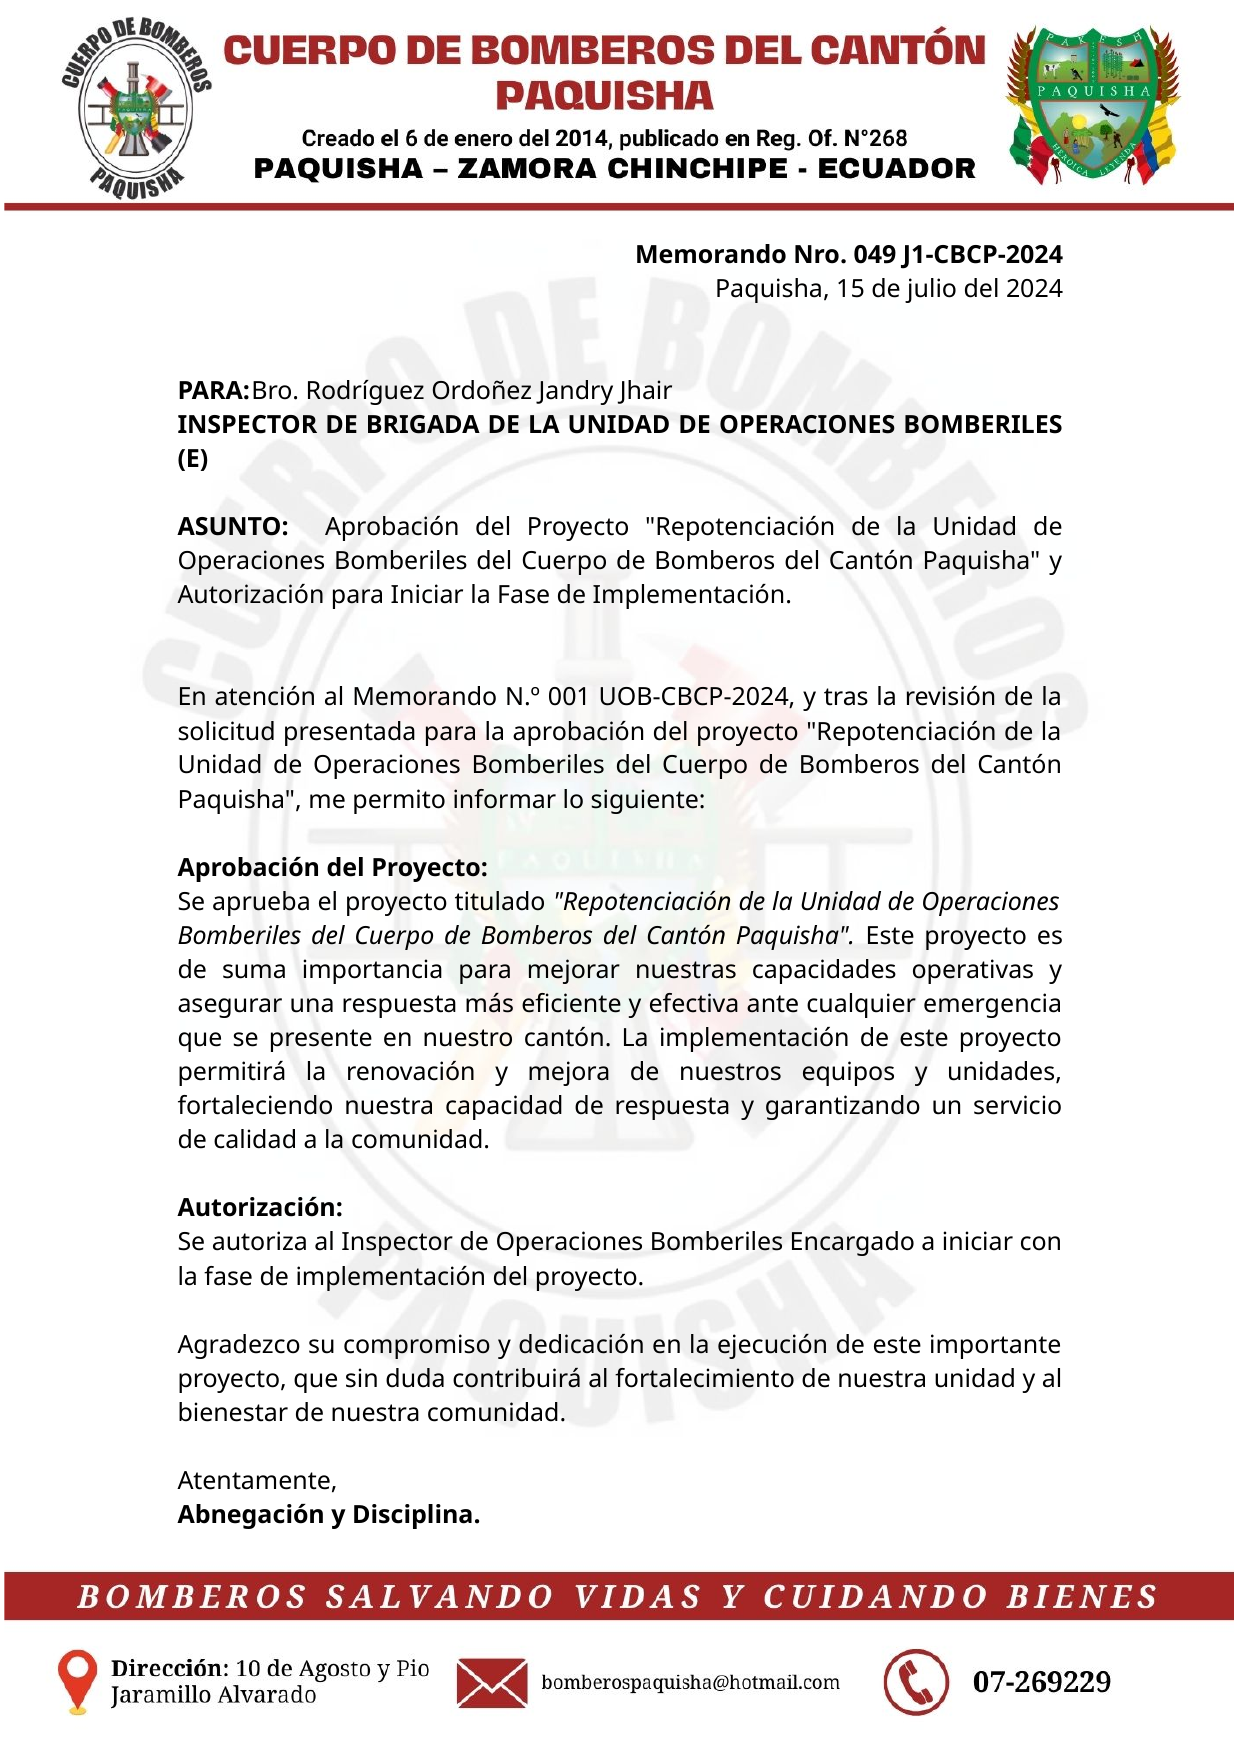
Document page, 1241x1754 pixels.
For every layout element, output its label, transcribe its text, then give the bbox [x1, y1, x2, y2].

text INSPECTOR DE BRIGADA DE LA UNIDAD DE OPERACIONES BOMBERILES (E) [177, 407, 1063, 475]
text Memorando Nro. 049 J1-CBCP-2024 [177, 236, 1063, 270]
text Agradezco su compromiso y dedicación en la ejecución de este importante proyecto, que sin duda contribuirá al fortalecimiento de nuestra unidad y al bienestar de nuestra comunidad. [177, 1326, 1063, 1428]
text En atención al Memorando N.º 001 UOB-CBCP-2024, y tras la revisión de la solicitud presentada para la aprobación del proyecto "Repotenciación de la Unidad de Operaciones Bomberiles del Cuerpo de Bomberos del Cantón Paquisha", me permito informar lo siguiente: [177, 679, 1063, 815]
text Se autoriza al Inspector de Operaciones Bomberiles Encargado a iniciar con la fase de implementación del proyecto. [177, 1224, 1063, 1292]
text Atentamente, [177, 1462, 1063, 1497]
text Paquisha, 15 de julio del 2024 [177, 270, 1063, 304]
text Aprobación del Proyecto: [177, 849, 1063, 883]
text Autorización: [177, 1190, 1063, 1224]
picture [4, 2, 1234, 1743]
text Abnegación y Disciplina. [177, 1497, 1063, 1531]
text PARA: Bro. Rodríguez Ordoñez Jandry Jhair [177, 372, 1063, 407]
text Se aprueba el proyecto titulado "Repotenciación de la Unidad de Operaciones Bomberiles del Cuerpo de Bomberos del Cantón Paquisha". Este proyecto es de suma importancia para mejorar nuestras capacidades operativas y asegurar una respuesta más eficiente y efectiva ante cualquier emergencia que se presente en nuestro cantón. La implementación de este proyecto permitirá la renovación y mejora de nuestros equipos y unidades, fortaleciendo nuestra capacidad de respuesta y garantizando un servicio de calidad a la comunidad. [177, 883, 1063, 1156]
text ASUNTO: Aprobación del Proyecto "Repotenciación de la Unidad de Operaciones Bomberiles del Cuerpo de Bomberos del Cantón Paquisha" y Autorización para Iniciar la Fase de Implementación. [177, 509, 1063, 611]
